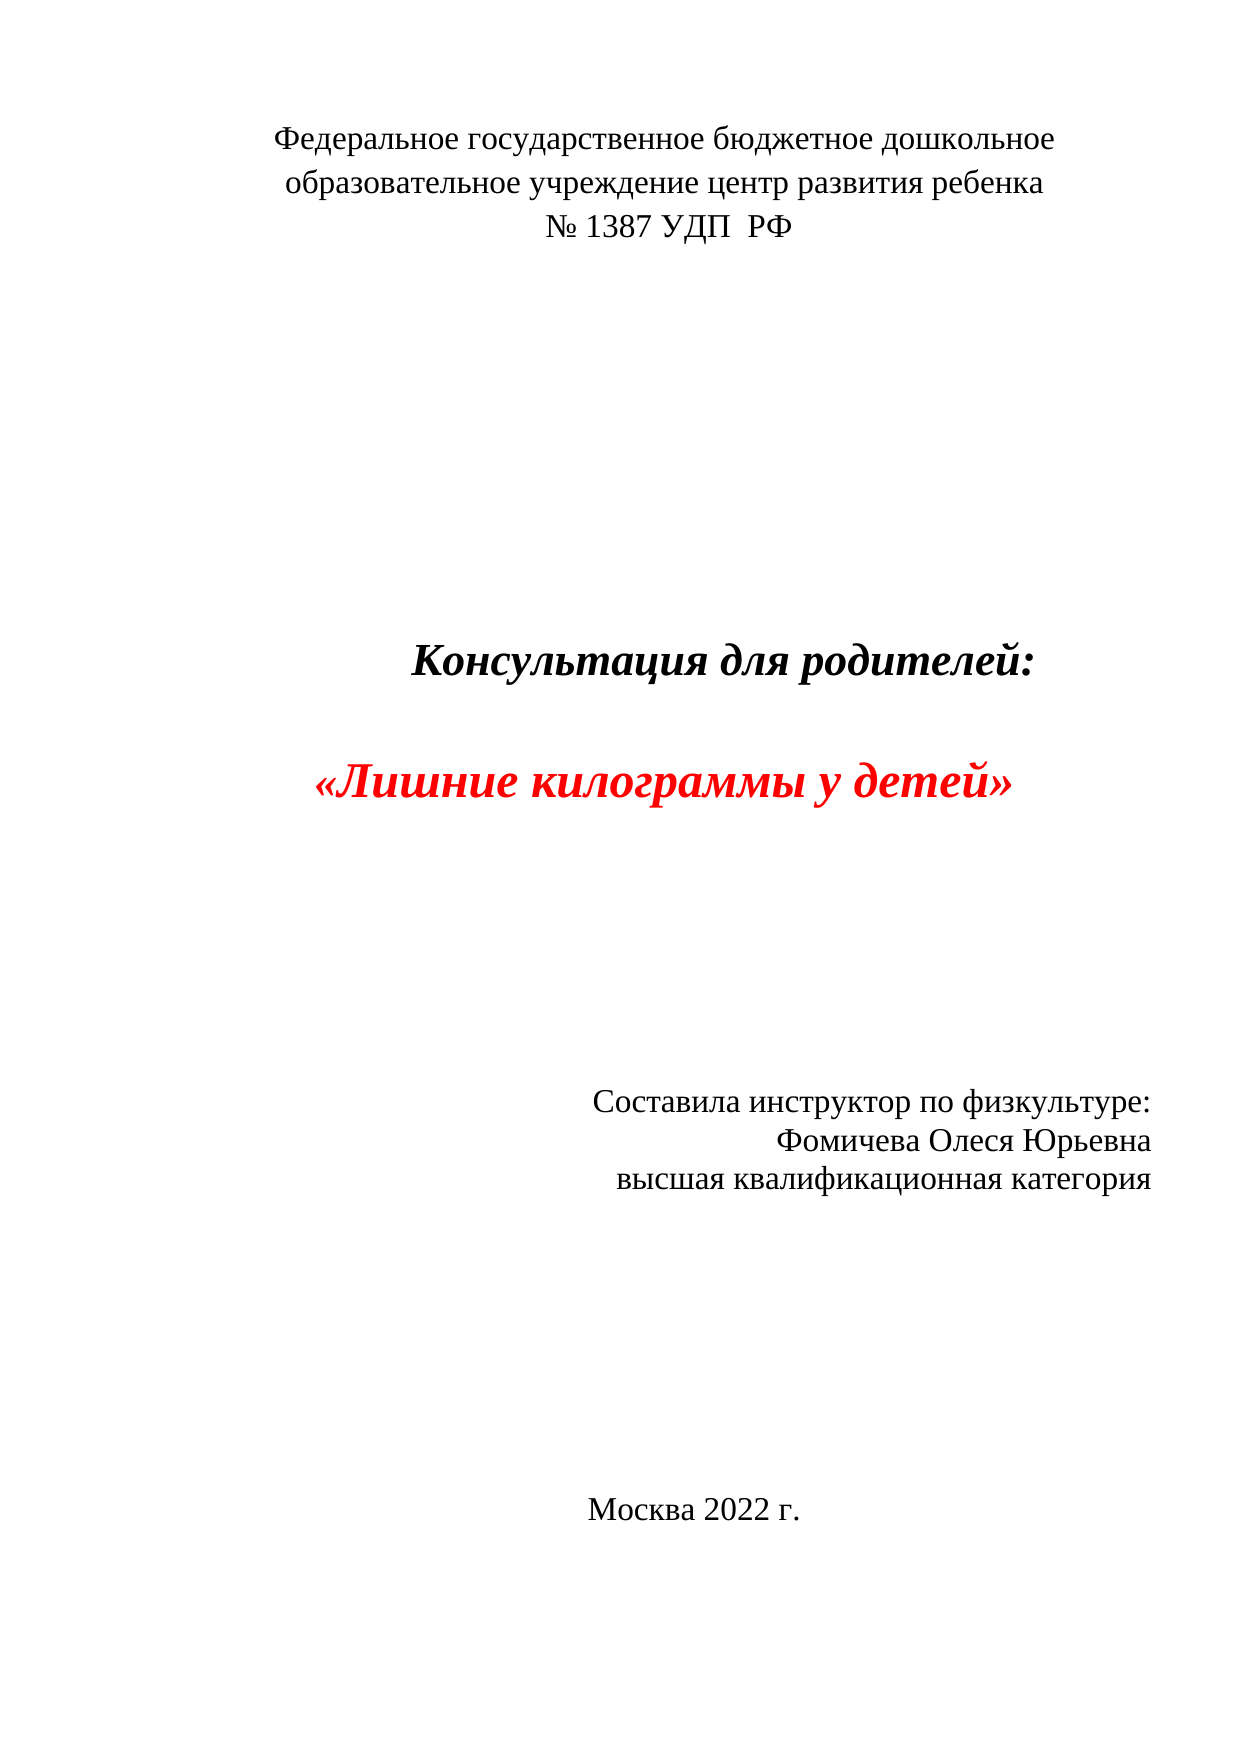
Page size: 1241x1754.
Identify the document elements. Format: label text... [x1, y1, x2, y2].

text Москва 2022 г. [236, 1489, 1152, 1527]
text высшая квалификационная категория [236, 1158, 1152, 1196]
text «Лишние килограммы у детей» [177, 750, 1152, 808]
text № 1387 УДП РФ [177, 206, 1152, 244]
text Консультация для родителей: [236, 633, 1152, 686]
text Федеральное государственное бюджетное дошкольное образовательное учреждение центр развития ребенка [177, 118, 1152, 201]
text Фомичева Олеся Юрьевна [236, 1120, 1152, 1158]
text Составила инструктор по физкультуре: [236, 1081, 1152, 1120]
